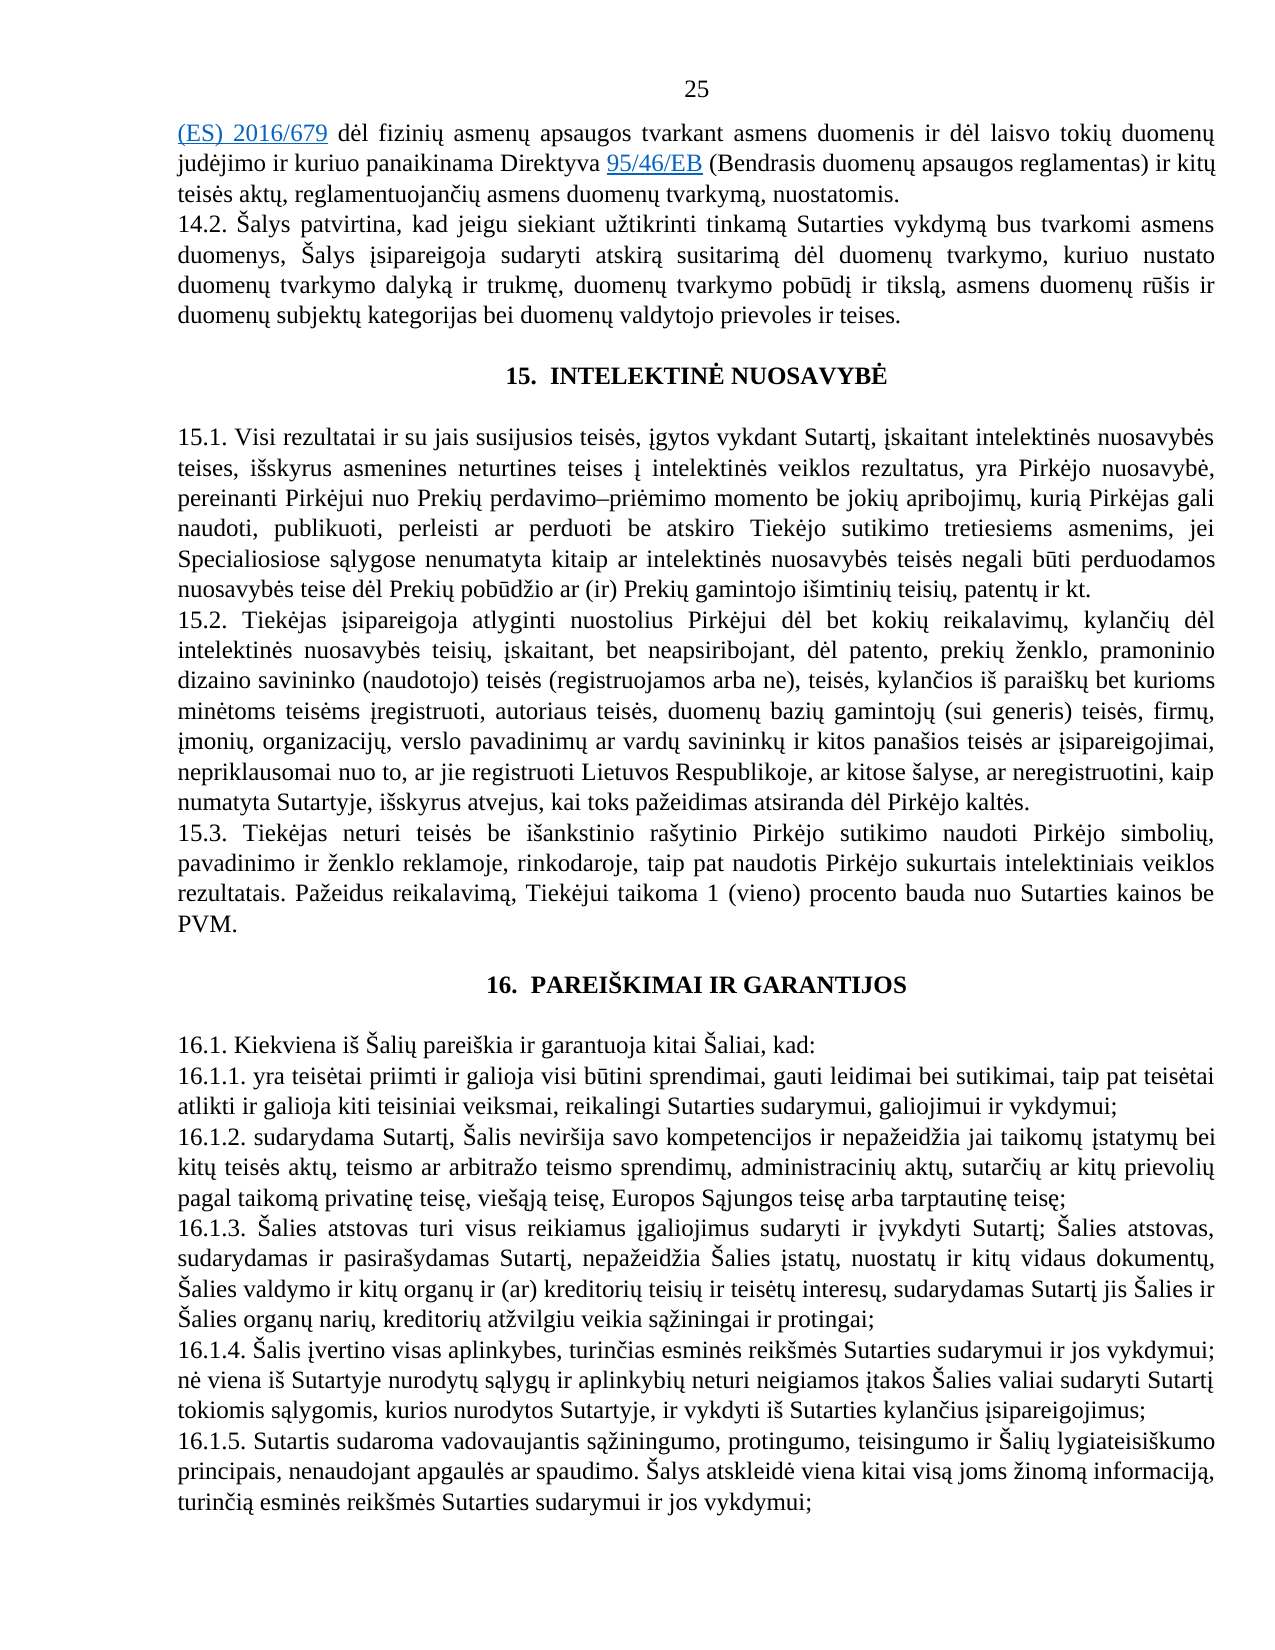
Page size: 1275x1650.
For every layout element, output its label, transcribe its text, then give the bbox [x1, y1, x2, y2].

text 15.1. Visi rezultatai ir su jais susijusios teisės, įgytos vykdant Sutartį, įskaitant intelektinės nuosavybės teises, išskyrus asmenines neturtines teises į intelektinės veiklos rezultatus, yra Pirkėjo nuosavybė, pereinanti Pirkėjui nuo Prekių perdavimo–priėmimo momento be jokių apribojimų, kurią Pirkėjas gali naudoti, publikuoti, perleisti ar perduoti be atskiro Tiekėjo sutikimo tretiesiems asmenims, jei Specialiosiose sąlygose nenumatyta kitaip ar intelektinės nuosavybės teisės negali būti perduodamos nuosavybės teise dėl Prekių pobūdžio ar (ir) Prekių gamintojo išimtinių teisių, patentų ir kt. [177, 422, 1216, 603]
text 16.1.4. Šalis įvertino visas aplinkybes, turinčias esminės reikšmės Sutarties sudarymui ir jos vykdymui; nė viena iš Sutartyje nurodytų sąlygų ir aplinkybių neturi neigiamos įtakos Šalies valiai sudaryti Sutartį tokiomis sąlygomis, kurios nurodytos Sutartyje, ir vykdyti iš Sutarties kylančius įsipareigojimus; [177, 1335, 1216, 1424]
text 15.2. Tiekėjas įsipareigoja atlyginti nuostolius Pirkėjui dėl bet kokių reikalavimų, kylančių dėl intelektinės nuosavybės teisių, įskaitant, bet neapsiribojant, dėl patento, prekių ženklo, pramoninio dizaino savininko (naudotojo) teisės (registruojamos arba ne), teisės, kylančios iš paraiškų bet kurioms minėtoms teisėms įregistruoti, autoriaus teisės, duomenų bazių gamintojų (sui generis) teisės, firmų, įmonių, organizacijų, verslo pavadinimų ar vardų savininkų ir kitos panašios teisės ar įsipareigojimai, nepriklausomai nuo to, ar jie registruoti Lietuvos Respublikoje, ar kitose šalyse, ar neregistruotini, kaip numatyta Sutartyje, išskyrus atvejus, kai toks pažeidimas atsiranda dėl Pirkėjo kaltės. [177, 605, 1216, 816]
text 14.2. Šalys patvirtina, kad jeigu siekiant užtikrinti tinkamą Sutarties vykdymą bus tvarkomi asmens duomenys, Šalys įsipareigoja sudaryti atskirą susitarimą dėl duomenų tvarkymo, kuriuo nustato duomenų tvarkymo dalyką ir trukmę, duomenų tvarkymo pobūdį ir tikslą, asmens duomenų rūšis ir duomenų subjektų kategorijas bei duomenų valdytojo prievoles ir teises. [177, 209, 1216, 329]
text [177, 118, 1216, 208]
text 16.1.5. Sutartis sudaroma vadovaujantis sąžiningumo, protingumo, teisingumo ir Šalių lygiateisiškumo principais, nenaudojant apgaulės ar spaudimo. Šalys atskleidė viena kitai visą joms žinomą informaciją, turinčią esminės reikšmės Sutarties sudarymui ir jos vykdymui; [177, 1426, 1216, 1516]
text 15.3. Tiekėjas neturi teisės be išankstinio rašytinio Pirkėjo sutikimo naudoti Pirkėjo simbolių, pavadinimo ir ženklo reklamoje, rinkodaroje, taip pat naudotis Pirkėjo sukurtais intelektiniais veiklos rezultatais. Pažeidus reikalavimą, Tiekėjui taikoma 1 (vieno) procento bauda nuo Sutarties kainos be PVM. [177, 818, 1216, 938]
text 16. Pareiškimai ir garantijos [177, 970, 1216, 998]
text 15. INTELEKTINĖ NUOSAVYBĖ [177, 361, 1216, 390]
text 16.1.1. yra teisėtai priimti ir galioja visi būtini sprendimai, gauti leidimai bei sutikimai, taip pat teisėtai atlikti ir galioja kiti teisiniai veiksmai, reikalingi Sutarties sudarymui, galiojimui ir vykdymui; [177, 1061, 1216, 1120]
text 16.1. Kiekviena iš Šalių pareiškia ir garantuoja kitai Šaliai, kad: [177, 1031, 1216, 1059]
text 16.1.3. Šalies atstovas turi visus reikiamus įgaliojimus sudaryti ir įvykdyti Sutartį; Šalies atstovas, sudarydamas ir pasirašydamas Sutartį, nepažeidžia Šalies įstatų, nuostatų ir kitų vidaus dokumentų, Šalies valdymo ir kitų organų ir (ar) kreditorių teisių ir teisėtų interesų, sudarydamas Sutartį jis Šalies ir Šalies organų narių, kreditorių atžvilgiu veikia sąžiningai ir protingai; [177, 1213, 1216, 1333]
text 16.1.2. sudarydama Sutartį, Šalis neviršija savo kompetencijos ir nepažeidžia jai taikomų įstatymų bei kitų teisės aktų, teismo ar arbitražo teismo sprendimų, administracinių aktų, sutarčių ar kitų prievolių pagal taikomą privatinę teisę, viešąją teisę, Europos Sąjungos teisę arba tarptautinę teisę; [177, 1122, 1216, 1211]
